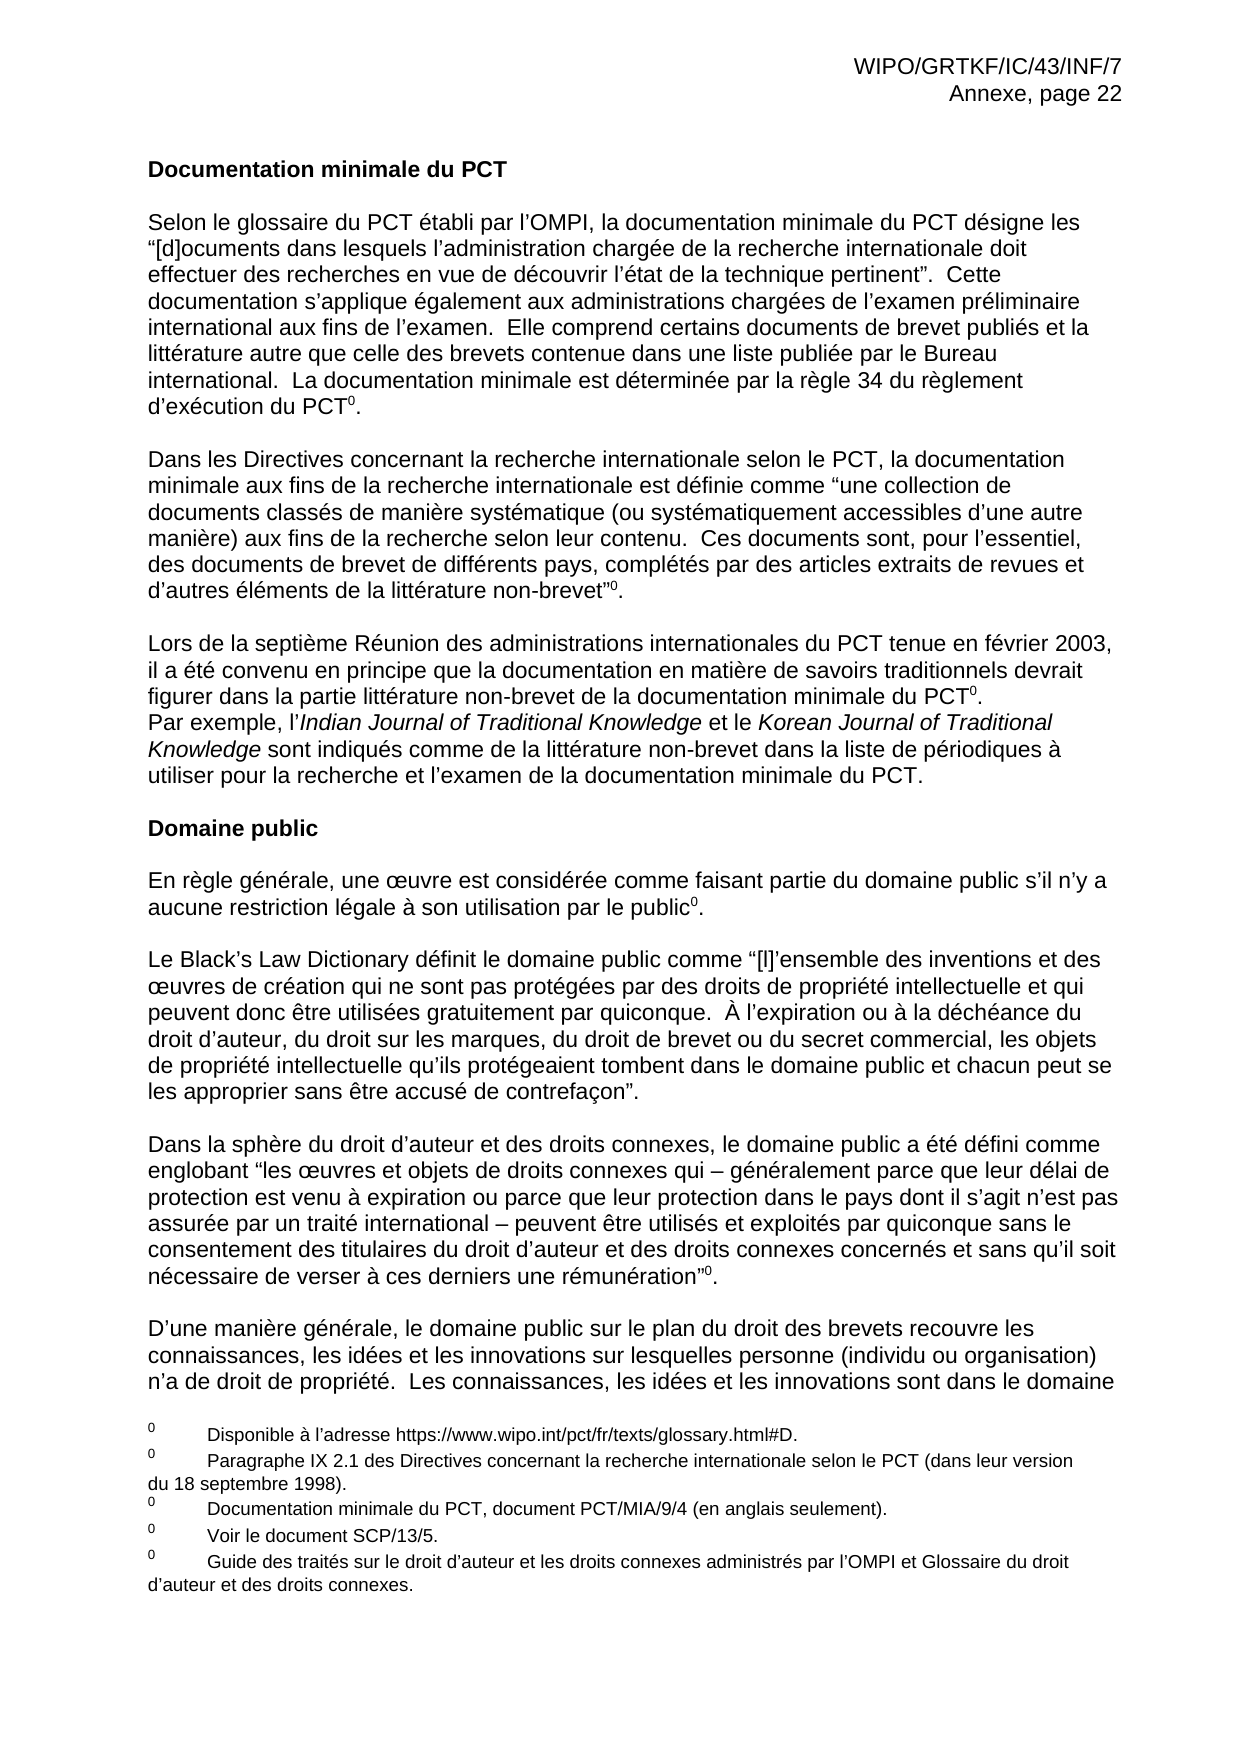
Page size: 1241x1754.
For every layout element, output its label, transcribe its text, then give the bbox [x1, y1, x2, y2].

text Lors de la septième Réunion des administrations internationales du PCT tenue en février 2003, il a été convenu en principe que la documentation en matière de savoirs traditionnels devrait figurer dans la partie littérature non-brevet de la documentation minimale du PCT. Par exemple, l’Indian Journal of Traditional Knowledge et le Korean Journal of Traditional Knowledge sont indiqués comme de la littérature non-brevet dans la liste de périodiques à utiliser pour la recherche et l’examen de la documentation minimale du PCT. [148, 630, 1122, 788]
text Le Black’s Law Dictionary définit le domaine public comme “[l]’ensemble des inventions et des œuvres de création qui ne sont pas protégées par des droits de propriété intellectuelle et qui peuvent donc être utilisées gratuitement par quiconque. À l’expiration ou à la déchéance du droit d’auteur, du droit sur les marques, du droit de brevet ou du secret commercial, les objets de propriété intellectuelle qu’ils protégeaient tombent dans le domaine public et chacun peut se les approprier sans être accusé de contrefaçon”. [148, 946, 1122, 1104]
subtitle Documentation minimale du PCT [148, 156, 1122, 182]
text Dans la sphère du droit d’auteur et des droits connexes, le domaine public a été défini comme englobant “les œuvres et objets de droits connexes qui – généralement parce que leur délai de protection est venu à expiration ou parce que leur protection dans le pays dont il s’agit n’est pas assurée par un traité international – peuvent être utilisés et exploités par quiconque sans le consentement des titulaires du droit d’auteur et des droits connexes concernés et sans qu’il soit nécessaire de verser à ces derniers une rémunération”. [148, 1131, 1122, 1289]
text En règle générale, une œuvre est considérée comme faisant partie du domaine public s’il n’y a aucune restriction légale à son utilisation par le public. [148, 867, 1122, 920]
text Selon le glossaire du PCT établi par l’OMPI, la documentation minimale du PCT désigne les “[d]ocuments dans lesquels l’administration chargée de la recherche internationale doit effectuer des recherches en vue de découvrir l’état de la technique pertinent”. Cette documentation s’applique également aux administrations chargées de l’examen préliminaire international aux fins de l’examen. Elle comprend certains documents de brevet publiés et la littérature autre que celle des brevets contenue dans une liste publiée par le Bureau international. La documentation minimale est déterminée par la règle 34 du règlement d’exécution du PCT. [148, 208, 1122, 419]
text Dans les Directives concernant la recherche internationale selon le PCT, la documentation minimale aux fins de la recherche internationale est définie comme “une collection de documents classés de manière systématique (ou systématiquement accessibles d’une autre manière) aux fins de la recherche selon leur contenu. Ces documents sont, pour l’essentiel, des documents de brevet de différents pays, complétés par des articles extraits de revues et d’autres éléments de la littérature non-brevet”. [148, 446, 1122, 604]
subtitle Domaine public [148, 815, 1122, 841]
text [148, 1315, 1122, 1394]
